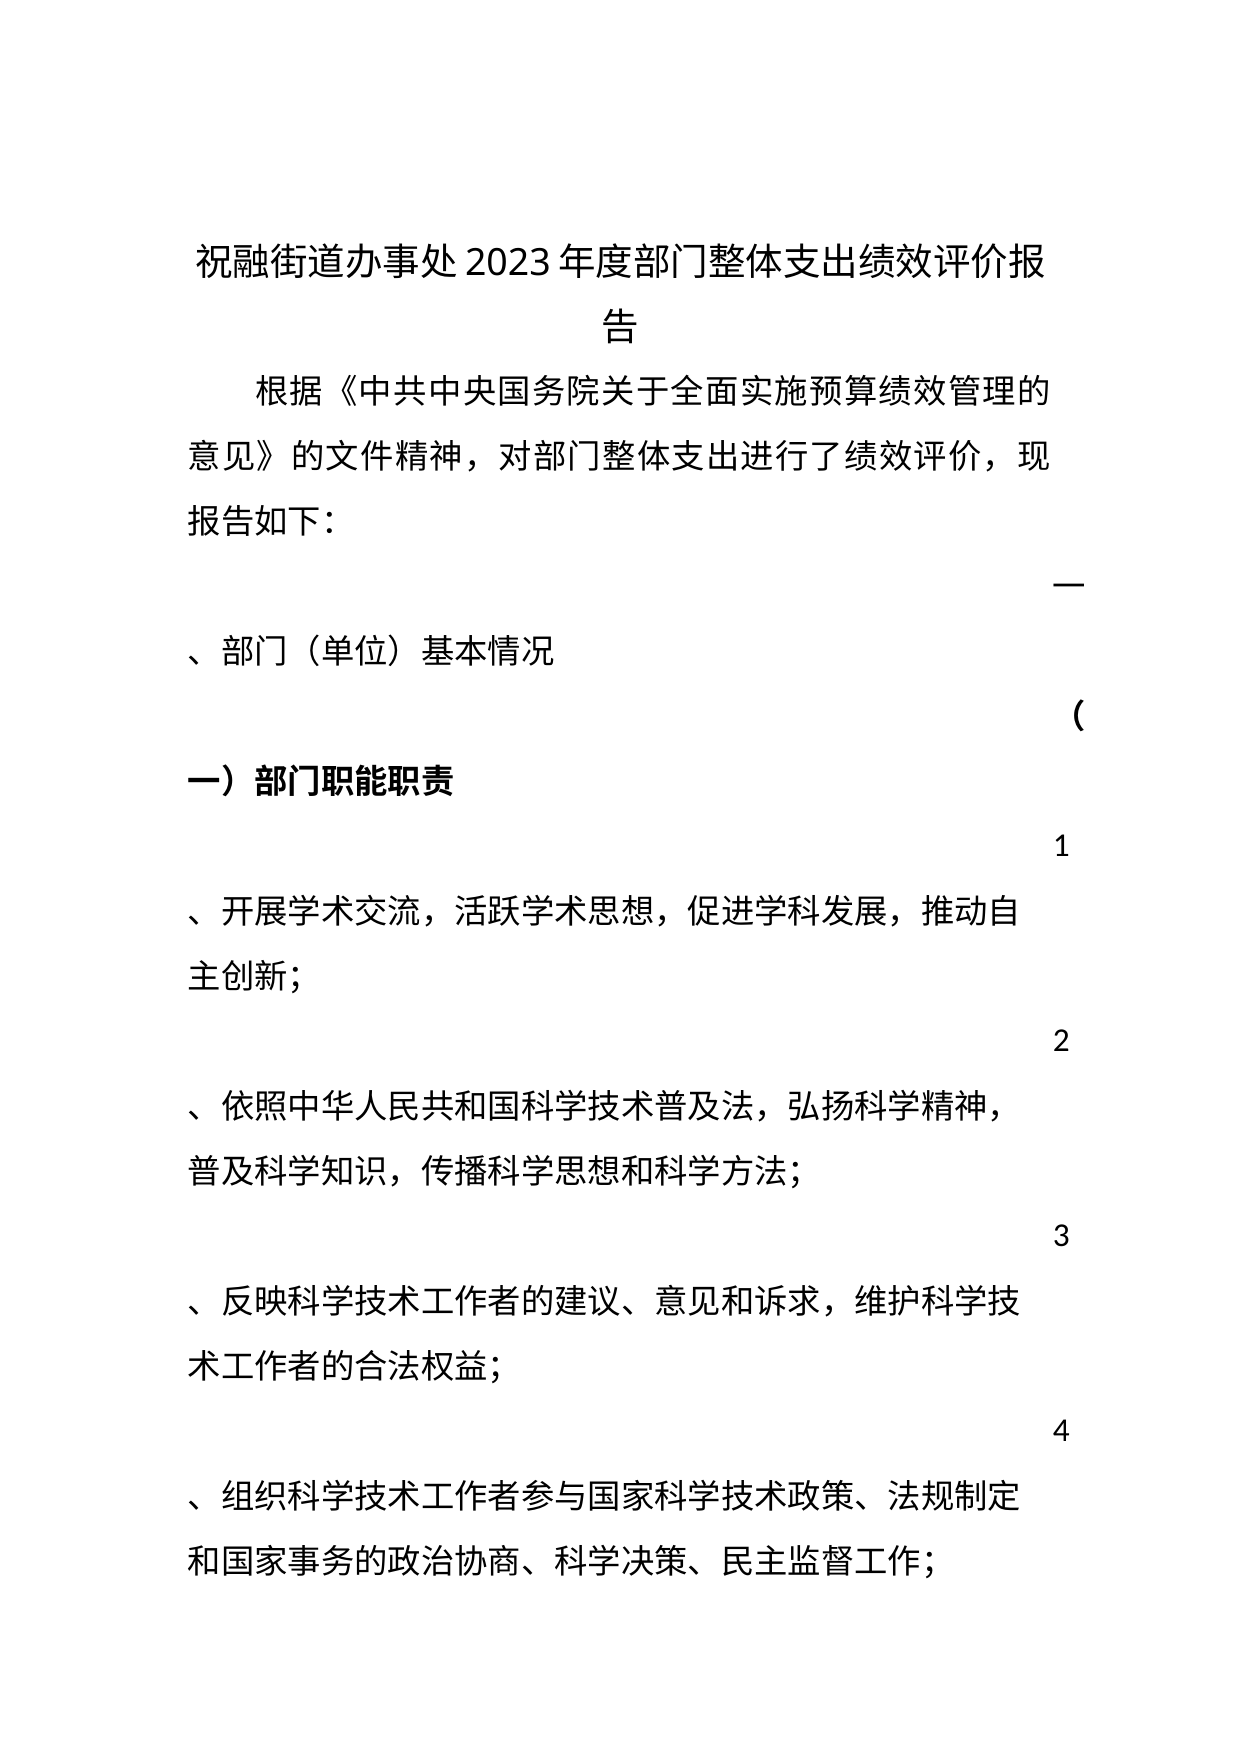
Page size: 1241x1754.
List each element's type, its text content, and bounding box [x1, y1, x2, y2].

text （一）部门职能职责 [187, 682, 1053, 812]
subtitle 3、反映科学技术工作者的建议、意见和诉求，维护科学技术工作者的合法权益； [187, 1202, 1053, 1397]
text 一、部门（单位）基本情况 [187, 552, 1053, 682]
text 祝融街道办事处2023年度部门整体支出绩效评价报告 [187, 227, 1053, 357]
subtitle 4、组织科学技术工作者参与国家科学技术政策、法规制定和国家事务的政治协商、科学决策、民主监督工作； [187, 1397, 1053, 1592]
subtitle 2、依照中华人民共和国科学技术普及法，弘扬科学精神，普及科学知识，传播科学思想和科学方法； [187, 1007, 1053, 1202]
text 根据《中共中央国务院关于全面实施预算绩效管理的意见》的文件精神，对部门整体支出进行了绩效评价，现报告如下： [187, 357, 1053, 552]
subtitle 1、开展学术交流，活跃学术思想，促进学科发展，推动自主创新； [187, 812, 1053, 1007]
